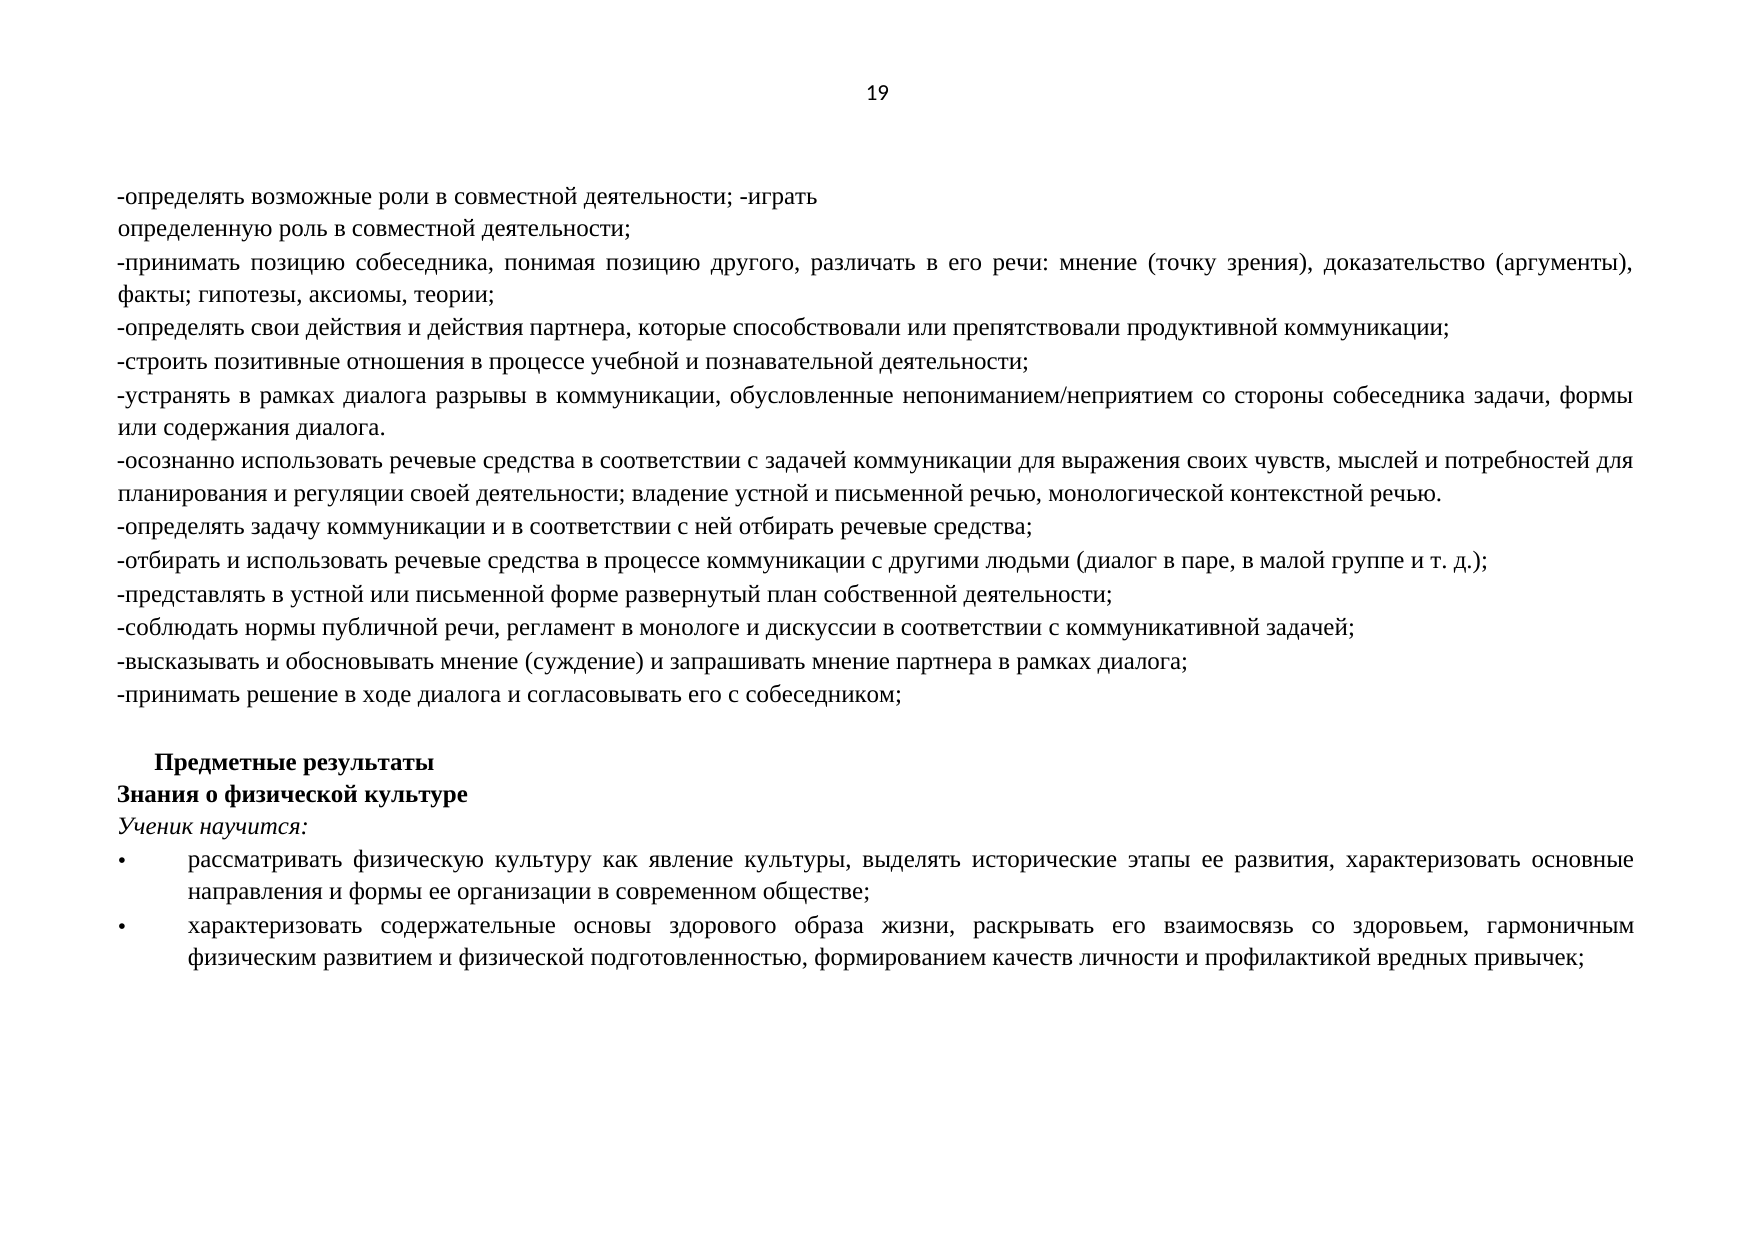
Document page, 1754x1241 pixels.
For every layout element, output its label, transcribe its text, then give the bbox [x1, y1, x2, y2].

text -высказывать и обосновывать мнение (суждение) и запрашивать мнение партнера в рамках диалога; [117, 646, 1635, 675]
text -определять возможные роли в совместной деятельности; -играть определенную роль в совместной деятельности; [117, 181, 818, 242]
text -определять свои действия и действия партнера, которые способствовали или препятствовали продуктивной коммуникации; [117, 312, 1635, 341]
list рассматривать физическую культуру как явление культуры, выделять исторические этапы ее развития, характеризовать основные направления и формы ее организации в современном обществе; [118, 844, 1635, 905]
text -отбирать и использовать речевые средства в процессе коммуникации с другими людьми (диалог в паре, в малой группе и т. д.); [117, 545, 1635, 574]
text -осознанно использовать речевые средства в соответствии с задачей коммуникации для выражения своих чувств, мыслей и потребностей для планирования и регуляции своей деятельности; владение устной и письменной речью, монологической контекстной речью. [117, 446, 1635, 506]
list характеризовать содержательные основы здорового образа жизни, раскрывать его взаимосвязь со здоровьем, гармоничным физическим развитием и физической подготовленностью, формированием качеств личности и профилактикой вредных привычек; [118, 910, 1635, 971]
text -соблюдать нормы публичной речи, регламент в монологе и дискуссии в соответствии с коммуникативной задачей; [117, 612, 1635, 641]
text Предметные результаты Знания о физической культуре Ученик научится: [117, 747, 483, 840]
text -определять задачу коммуникации и в соответствии с ней отбирать речевые средства; [117, 511, 1635, 540]
text -строить позитивные отношения в процессе учебной и познавательной деятельности; [117, 346, 1635, 375]
text -принимать позицию собеседника, понимая позицию другого, различать в его речи: мнение (точку зрения), доказательство (аргументы), факты; гипотезы, аксиомы, теории; [117, 247, 1635, 307]
text -представлять в устной или письменной форме развернутый план собственной деятельности; [117, 579, 1635, 607]
text -принимать решение в ходе диалога и согласовывать его с собеседником; [117, 679, 1635, 708]
text -устранять в рамках диалога разрывы в коммуникации, обусловленные непониманием/неприятием со стороны собеседника задачи, формы или содержания диалога. [117, 380, 1635, 441]
